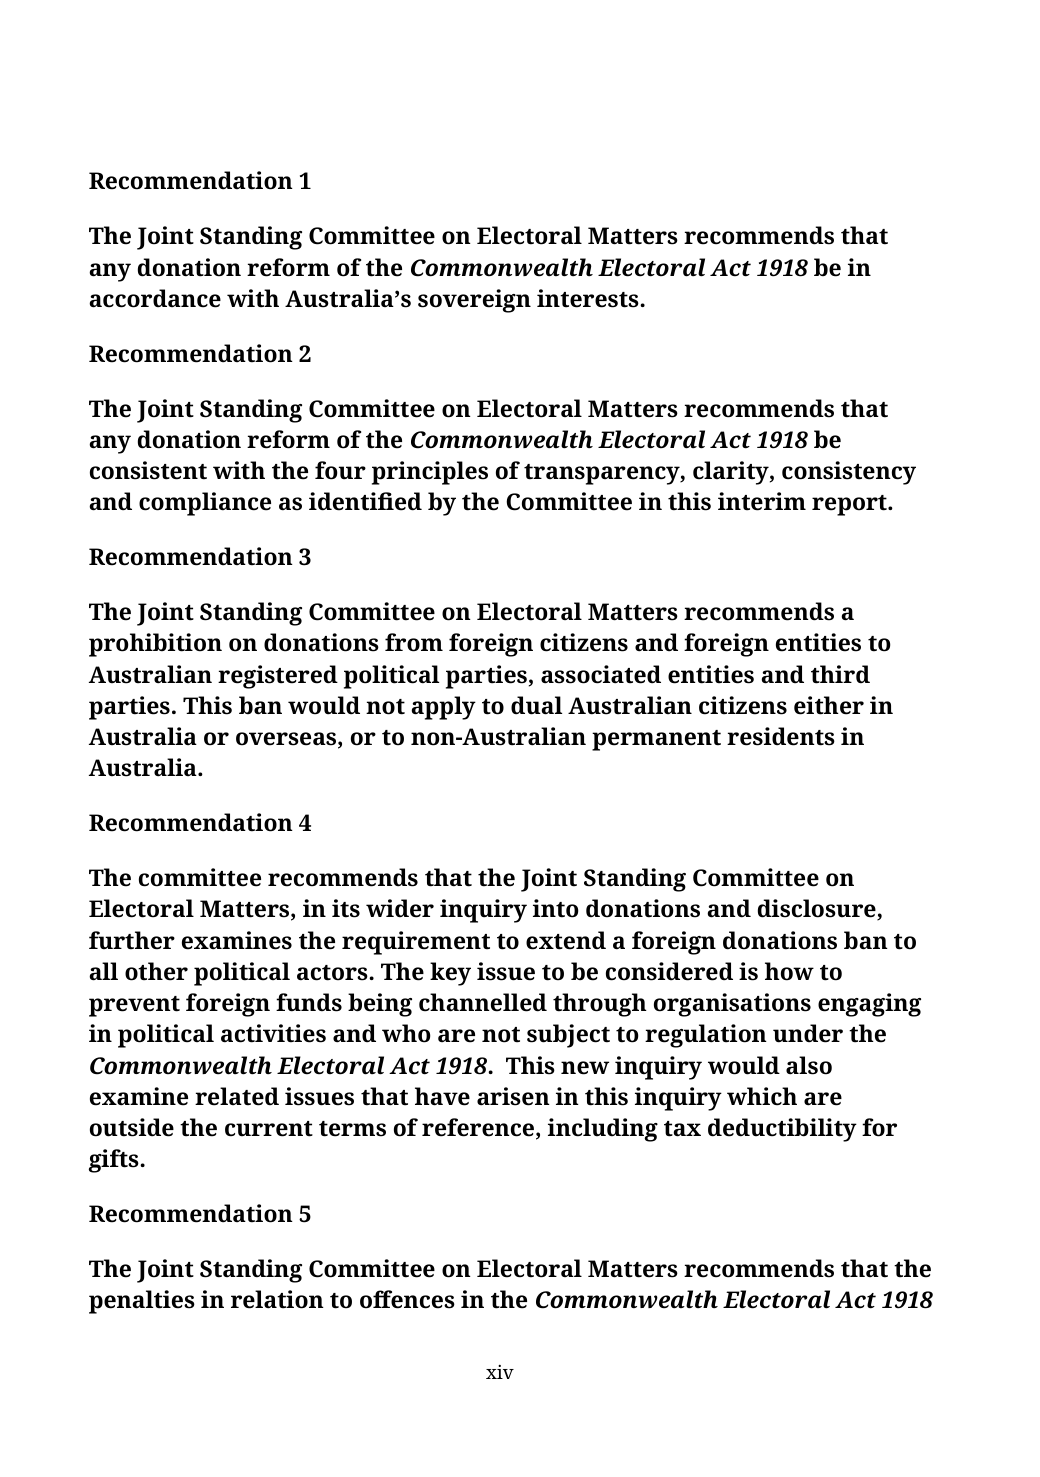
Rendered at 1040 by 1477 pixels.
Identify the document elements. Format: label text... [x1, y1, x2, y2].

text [88, 1253, 933, 1316]
text Recommendation 2 [88, 338, 933, 369]
text Recommendation 3 [88, 541, 933, 572]
text The committee recommends that the Joint Standing Committee on Electoral Matters, in its wider inquiry into donations and disclosure, further examines the requirement to extend a foreign donations ban to all other political actors. The key issue to be considered is how to prevent foreign funds being channelled through organisations engaging in political activities and who are not subject to regulation under the Commonwealth Electoral Act 1918. This new inquiry would also examine related issues that have arisen in this inquiry which are outside the current terms of reference, including tax deductibility for gifts. [88, 862, 933, 1174]
text Recommendation 4 [88, 807, 933, 838]
text The Joint Standing Committee on Electoral Matters recommends that any donation reform of the Commonwealth Electoral Act 1918 be in accordance with Australia’s sovereign interests. [88, 220, 933, 314]
text The Joint Standing Committee on Electoral Matters recommends a prohibition on donations from foreign citizens and foreign entities to Australian registered political parties, associated entities and third parties. This ban would not apply to dual Australian citizens either in Australia or overseas, or to non-Australian permanent residents in Australia. [88, 596, 933, 783]
text Recommendation 5 [88, 1198, 933, 1229]
text Recommendation 1 [88, 165, 933, 197]
text The Joint Standing Committee on Electoral Matters recommends that any donation reform of the Commonwealth Electoral Act 1918 be consistent with the four principles of transparency, clarity, consistency and compliance as identified by the Committee in this interim report. [88, 392, 933, 517]
